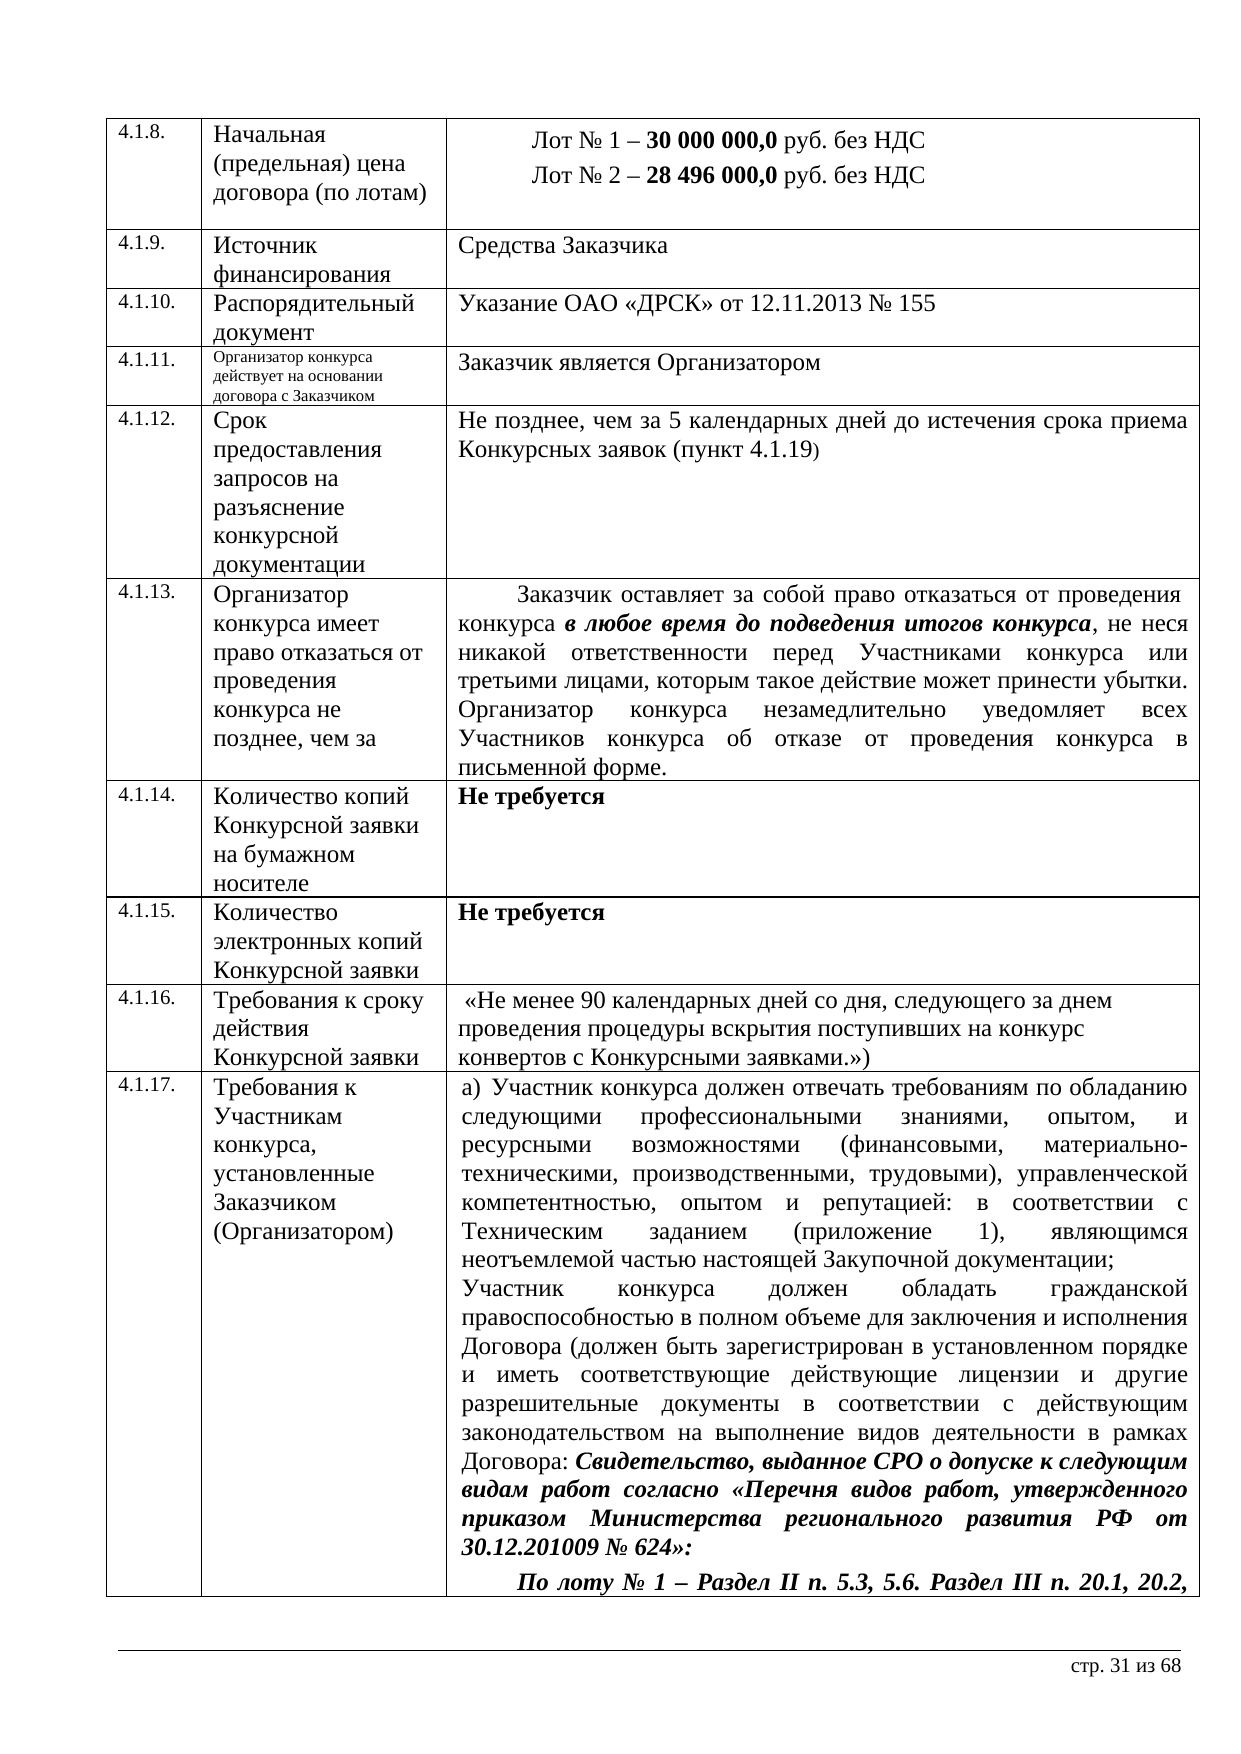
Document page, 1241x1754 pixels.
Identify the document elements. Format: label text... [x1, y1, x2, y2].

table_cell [447, 1072, 1199, 1596]
table_cell [107, 406, 201, 578]
table_cell [107, 579, 201, 780]
table_cell Заказчик является Организатором [447, 347, 1199, 404]
table_cell Начальная (предельная) цена договора (по лотам) [202, 119, 446, 229]
table_cell Лот № 1 – 30 000 000,0 руб. без НДС Лот № 2 – 28 496 000,0 руб. без НДС [447, 119, 1199, 229]
table_cell [107, 781, 201, 896]
table_cell Количество копий Конкурсной заявки на бумажном носителе [202, 781, 446, 896]
table_cell Организатор конкурса действует на основании договора с Заказчиком [202, 347, 446, 404]
table_cell Организатор конкурса имеет право отказаться от проведения конкурса не позднее, чем за [202, 579, 446, 780]
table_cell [202, 1072, 446, 1596]
table_cell Распорядительный документ [202, 289, 446, 346]
table_cell Не требуется [447, 781, 1199, 896]
table_cell Не требуется [447, 898, 1199, 984]
table_cell Не позднее, чем за 5 календарных дней до истечения срока приема Конкурсных заявок (пункт 4.1.19) [447, 406, 1199, 578]
table_cell [107, 289, 201, 346]
table_cell Указание ОАО «ДРСК» от 12.11.2013 № 155 [447, 289, 1199, 346]
table_cell [107, 230, 201, 287]
table_cell Срок предоставления запросов на разъяснение конкурсной документации [202, 406, 446, 578]
table_cell [107, 119, 201, 229]
table_cell «Не менее 90 календарных дней со дня, следующего за днем проведения процедуры вскрытия поступивших на конкурс конвертов с Конкурсными заявками.») [447, 985, 1199, 1071]
table_cell [107, 347, 201, 404]
table_cell Источник финансирования [202, 230, 446, 287]
table_cell [107, 985, 201, 1071]
table_cell Требования к сроку действия Конкурсной заявки [202, 985, 446, 1071]
table_cell Заказчик оставляет за собой право отказаться от проведения конкурса в любое время до подведения итогов конкурса, не неся никакой ответственности перед Участниками конкурса или третьими лицами, которым такое действие может принести убытки. Организатор конкурса незамедлительно уведомляет всех Участников конкурса об отказе от проведения конкурса в письменной форме. [447, 579, 1199, 780]
table_cell [107, 1072, 201, 1596]
table_cell Средства Заказчика [447, 230, 1199, 287]
table_cell Количество электронных копий Конкурсной заявки [202, 898, 446, 984]
table_cell [107, 898, 201, 984]
